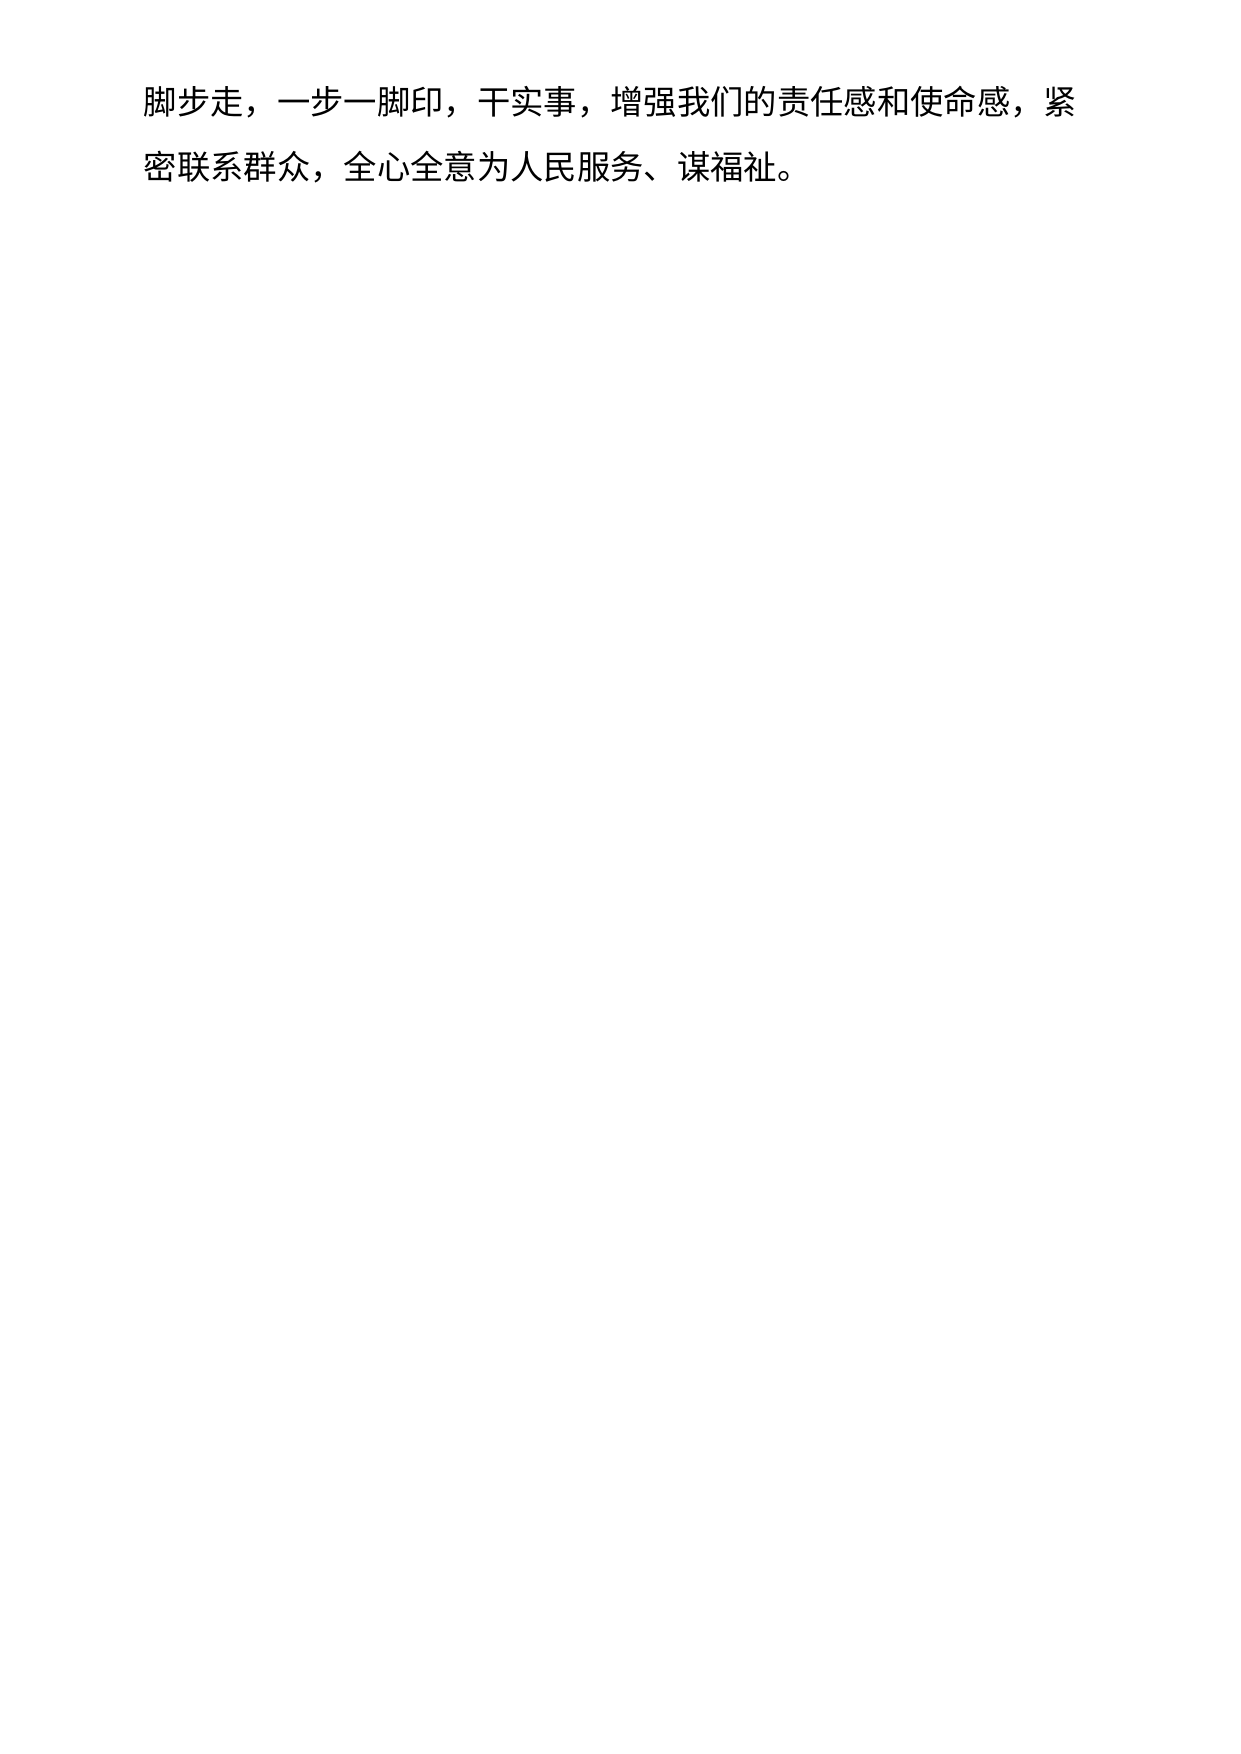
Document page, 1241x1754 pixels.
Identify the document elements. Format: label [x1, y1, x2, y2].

list [144, 67, 1106, 197]
